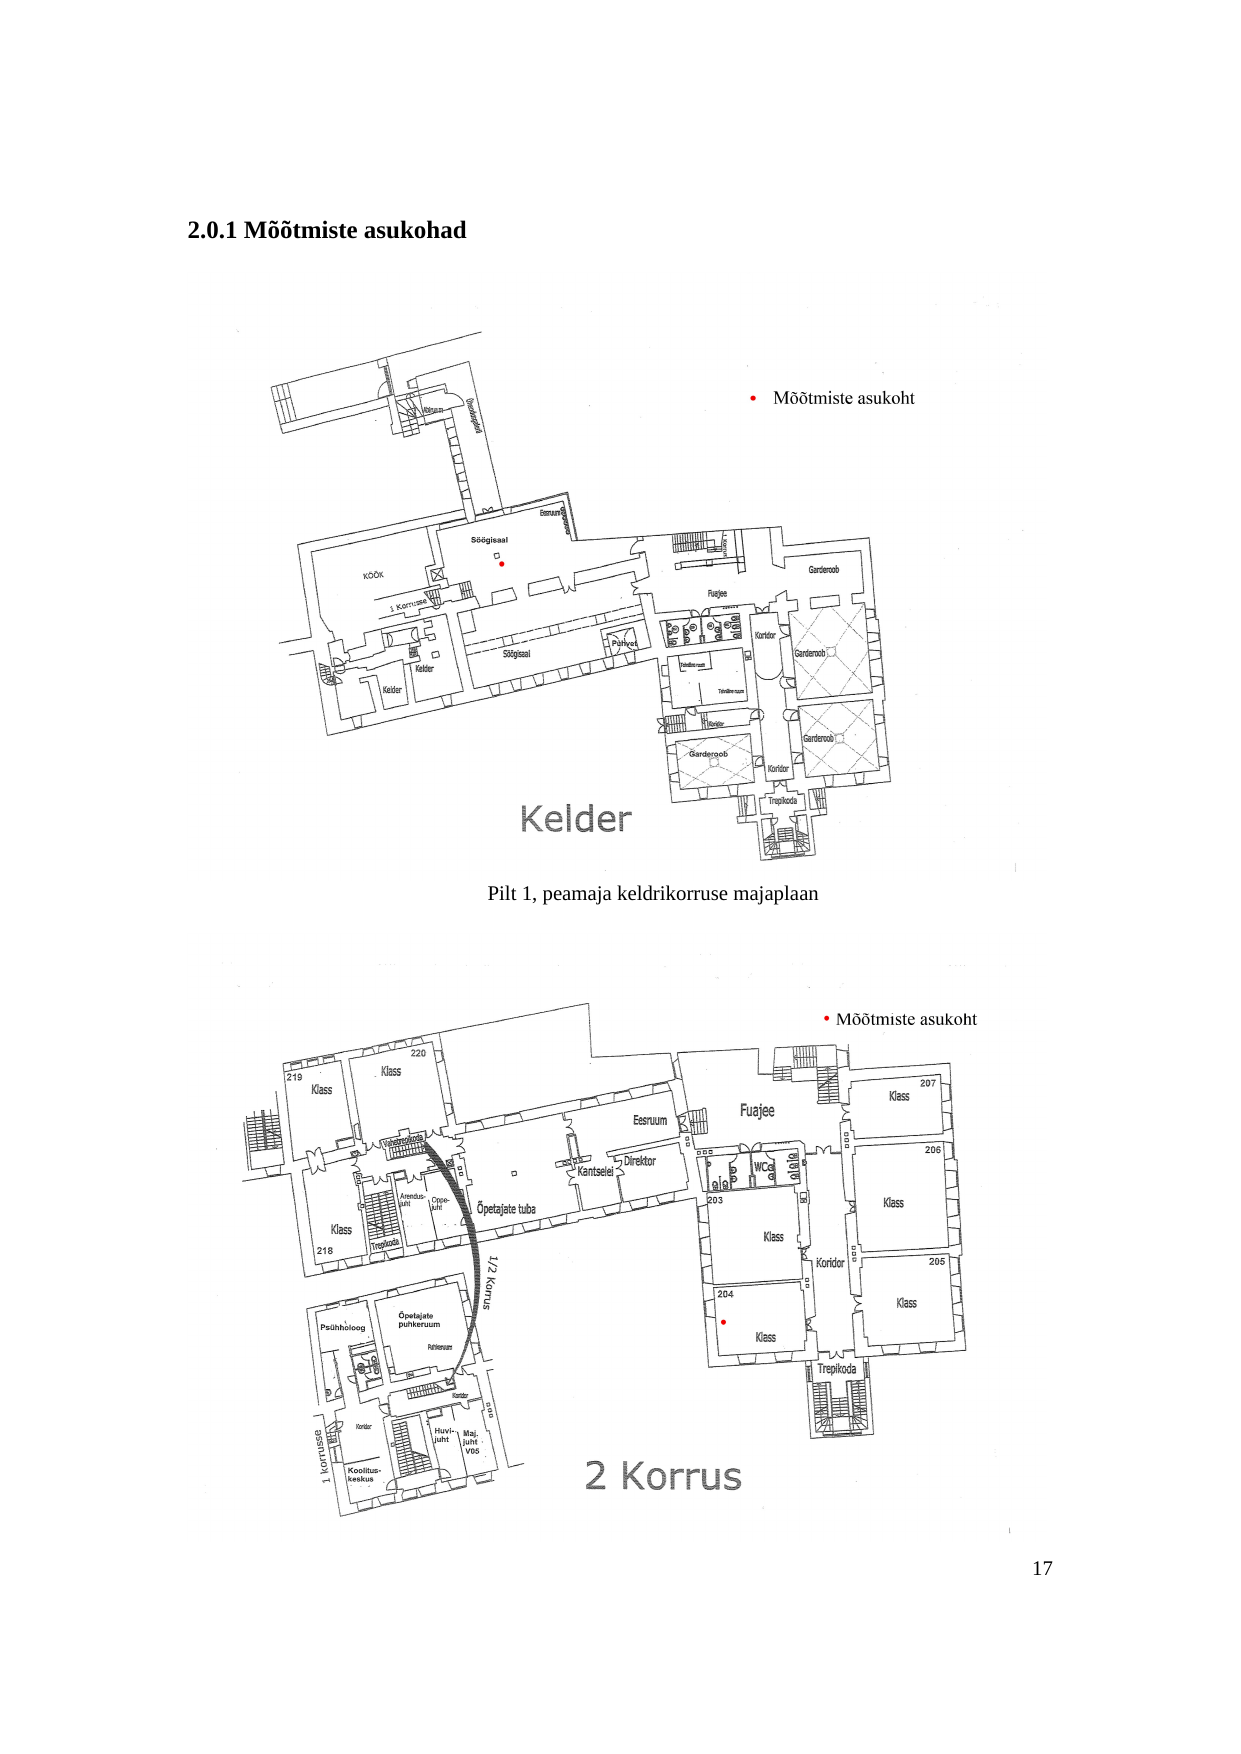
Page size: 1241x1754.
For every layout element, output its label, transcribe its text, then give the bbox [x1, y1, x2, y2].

text 2.0.1 Mõõtmiste asukohad [187, 215, 1053, 244]
text Pilt 1, peamaja keldrikorruse majaplaan [187, 881, 1053, 905]
picture [187, 272, 1047, 881]
picture [187, 933, 1047, 1542]
